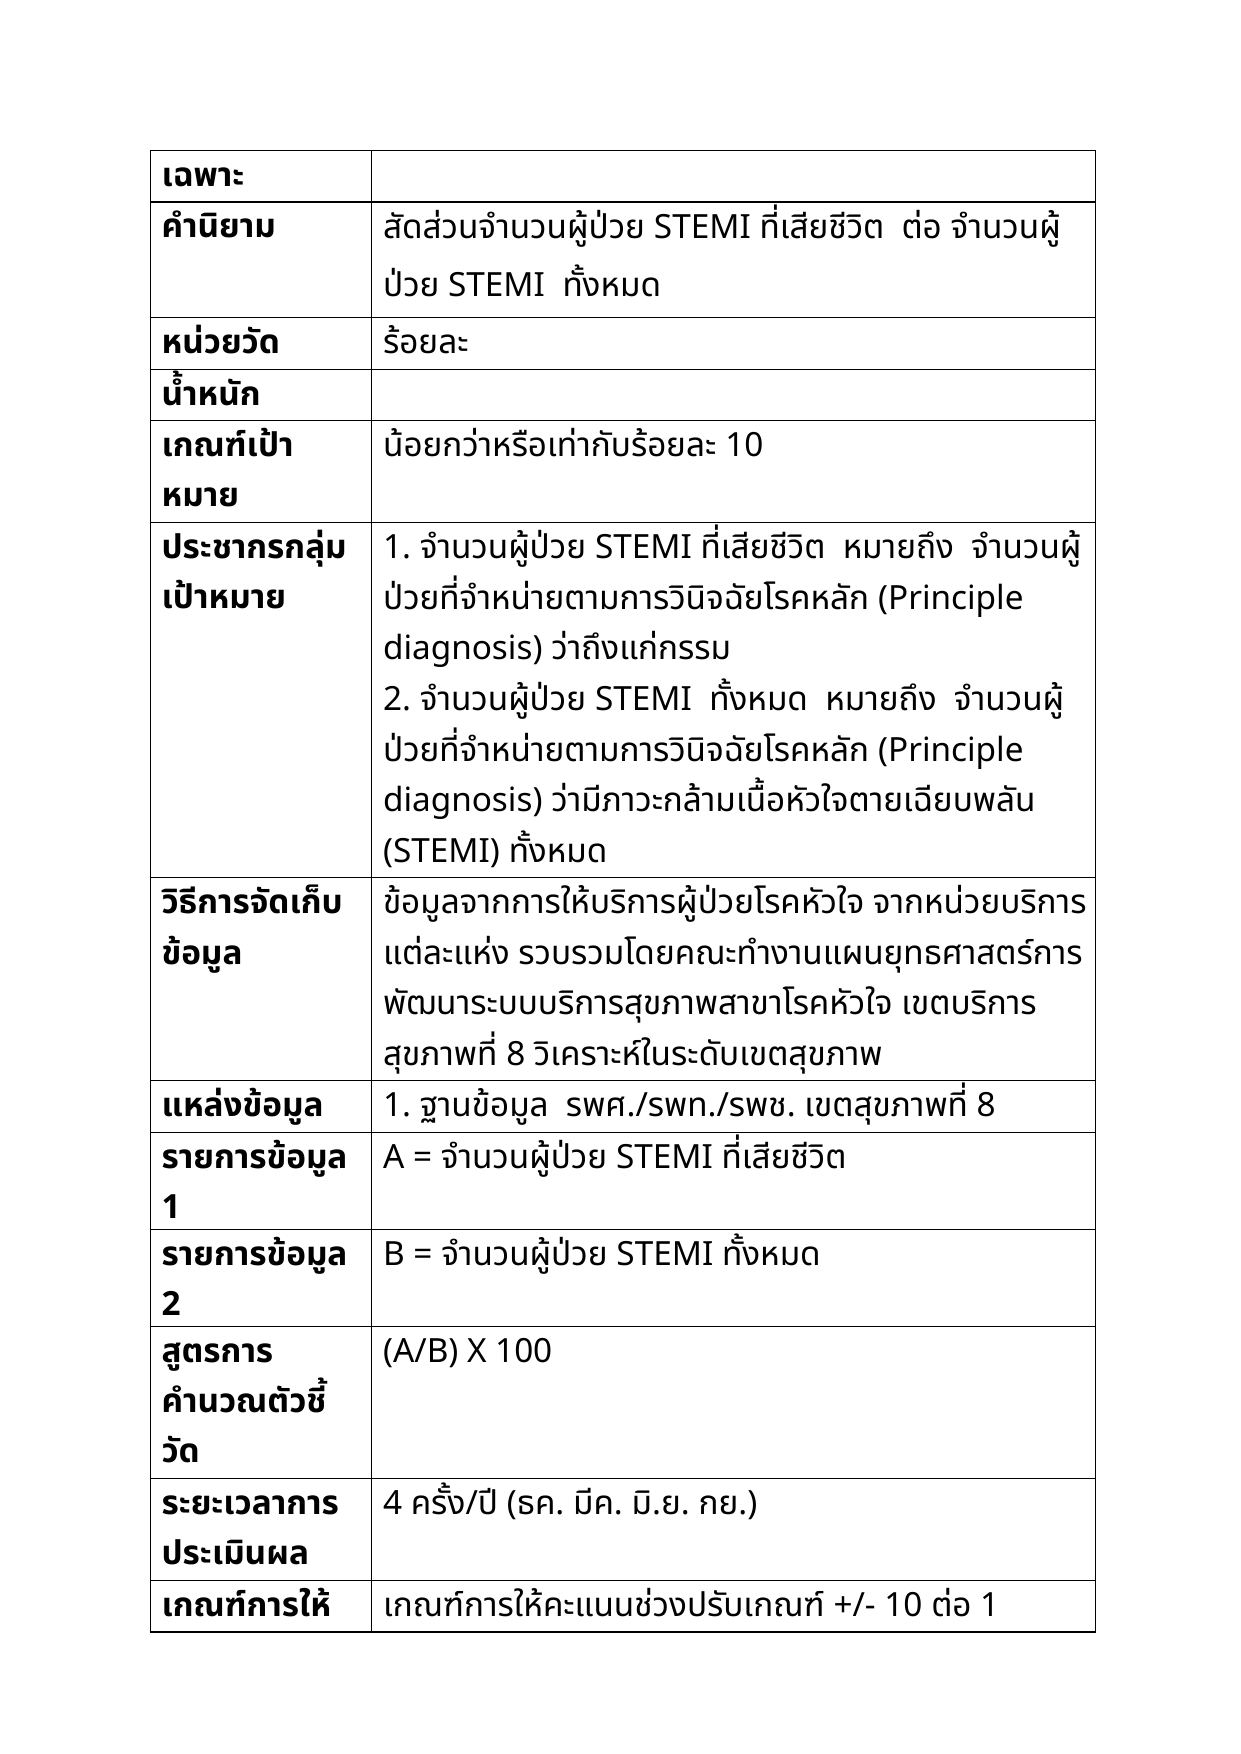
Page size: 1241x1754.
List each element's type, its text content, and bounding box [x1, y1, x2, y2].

table_cell หน่วยวัด [151, 318, 371, 368]
table_cell (A/B) X 100 [372, 1327, 1095, 1478]
table_cell สูตรการคำนวณตัวชี้วัด [151, 1327, 371, 1478]
table_cell ระยะเวลาการประเมินผล [151, 1479, 371, 1580]
table_cell A = จำนวนผู้ป่วย STEMI ที่เสียชีวิต [372, 1133, 1095, 1229]
table_cell 4 ครั้ง/ปี (ธค. มีค. มิ.ย. กย.) [372, 1479, 1095, 1580]
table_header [151, 151, 371, 201]
table_cell B = จำนวนผู้ป่วย STEMI ทั้งหมด [372, 1230, 1095, 1326]
table_cell เกณฑ์เป้าหมาย [151, 421, 371, 522]
table_cell รายการข้อมูล 2 [151, 1230, 371, 1326]
table_cell 1. ฐานข้อมูล รพศ./รพท./รพช. เขตสุขภาพที่ 8 [372, 1081, 1095, 1132]
table_cell ร้อยละ [372, 318, 1095, 368]
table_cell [372, 1581, 1095, 1631]
table_cell น้ำหนัก [151, 370, 371, 420]
table_cell เกณฑ์การให้คะแนน [151, 1581, 371, 1631]
table_cell แหล่งข้อมูล [151, 1081, 371, 1132]
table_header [372, 151, 1095, 201]
table_cell [372, 370, 1095, 420]
table_cell ประชากรกลุ่มเป้าหมาย [151, 523, 371, 877]
table_cell 1. จำนวนผู้ป่วย STEMI ที่เสียชีวิต หมายถึง จำนวนผู้ป่วยที่จำหน่ายตามการวินิจฉัยโรคหลัก (Principle diagnosis) ว่าถึงแก่กรรม 2. จำนวนผู้ป่วย STEMI ทั้งหมด หมายถึง จำนวนผู้ป่วยที่จำหน่ายตามการวินิจฉัยโรคหลัก (Principle diagnosis) ว่ามีภาวะกล้ามเนื้อหัวใจตายเฉียบพลัน (STEMI) ทั้งหมด [372, 523, 1095, 877]
table_cell รายการข้อมูล 1 [151, 1133, 371, 1229]
table_cell สัดส่วนจำนวนผู้ป่วย STEMI ที่เสียชีวิต ต่อ จำนวนผู้ป่วย STEMI ทั้งหมด [372, 203, 1095, 317]
table_cell น้อยกว่าหรือเท่ากับร้อยละ 10 [372, 421, 1095, 522]
table_cell วิธีการจัดเก็บข้อมูล [151, 878, 371, 1080]
table_cell ข้อมูลจากการให้บริการผู้ป่วยโรคหัวใจ จากหน่วยบริการแต่ละแห่ง รวบรวมโดยคณะทำงานแผนยุทธศาสตร์การพัฒนาระบบบริการสุขภาพสาขาโรคหัวใจ เขตบริการสุขภาพที่ 8 วิเคราะห์ในระดับเขตสุขภาพ [372, 878, 1095, 1080]
table_cell คำนิยาม [151, 203, 371, 317]
